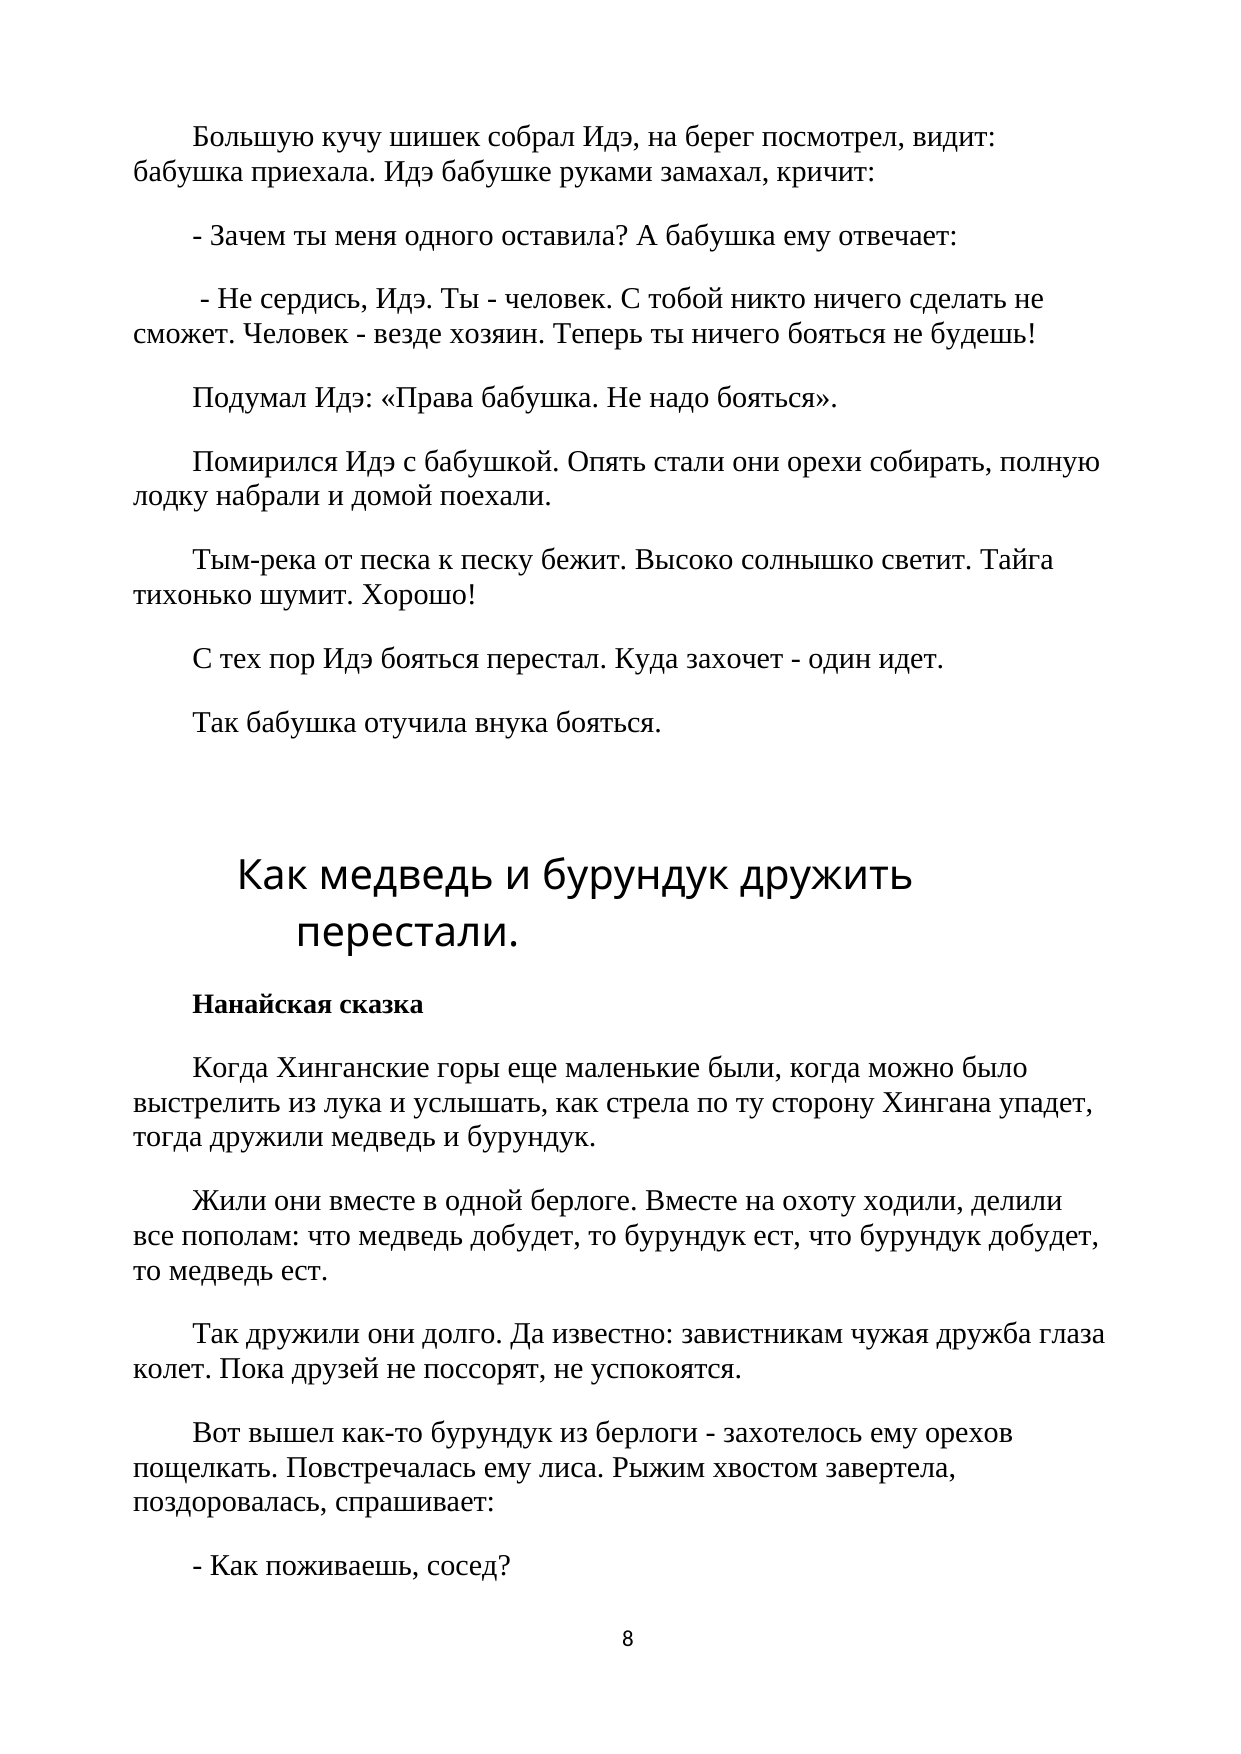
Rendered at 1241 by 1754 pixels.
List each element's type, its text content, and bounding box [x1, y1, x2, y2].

text Нанайская сказка [133, 987, 1107, 1020]
text Жили они вместе в одной берлоге. Вместе на охоту ходили, делили все пополам: что медведь добудет, то бурундук ест, что бурундук добудет, то медведь ест. [133, 1182, 1107, 1286]
text Большую кучу шишек собрал Идэ, на берег посмотрел, видит: бабушка приехала. Идэ бабушке руками замахал, кричит: [133, 118, 1107, 187]
text Так бабушка отучила внука бояться. [133, 704, 1107, 738]
text С тех пор Идэ бояться перестал. Куда захочет - один идет. [133, 640, 1107, 675]
text Как медведь и бурундук дружить перестали. [236, 845, 1107, 958]
text - Как поживаешь, сосед? [133, 1547, 1107, 1582]
text - Зачем ты меня одного оставила? А бабушка ему отвечает: [133, 217, 1107, 251]
text Тым-река от песка к песку бежит. Высоко солнышко светит. Тайга тихонько шумит. Хорошо! [133, 541, 1107, 611]
text - Не сердись, Идэ. Ты - человек. С тобой никто ничего сделать не сможет. Человек - везде хозяин. Теперь ты ничего бояться не будешь! [133, 281, 1107, 350]
text Подумал Идэ: «Права бабушка. Не надо бояться». [133, 379, 1107, 414]
text Так дружили они долго. Да известно: завистникам чужая дружба глаза колет. Пока друзей не поссорят, не успокоятся. [133, 1316, 1107, 1385]
text Когда Хинганские горы еще маленькие были, когда можно было выстрелить из лука и услышать, как стрела по ту сторону Хингана упадет, тогда дружили медведь и бурундук. [133, 1049, 1107, 1153]
text Вот вышел как-то бурундук из берлоги - захотелось ему орехов пощелкать. Повстречалась ему лиса. Рыжим хвостом завертела, поздоровалась, спрашивает: [133, 1414, 1107, 1518]
text Помирился Идэ с бабушкой. Опять стали они орехи собирать, полную лодку набрали и домой поехали. [133, 443, 1107, 512]
